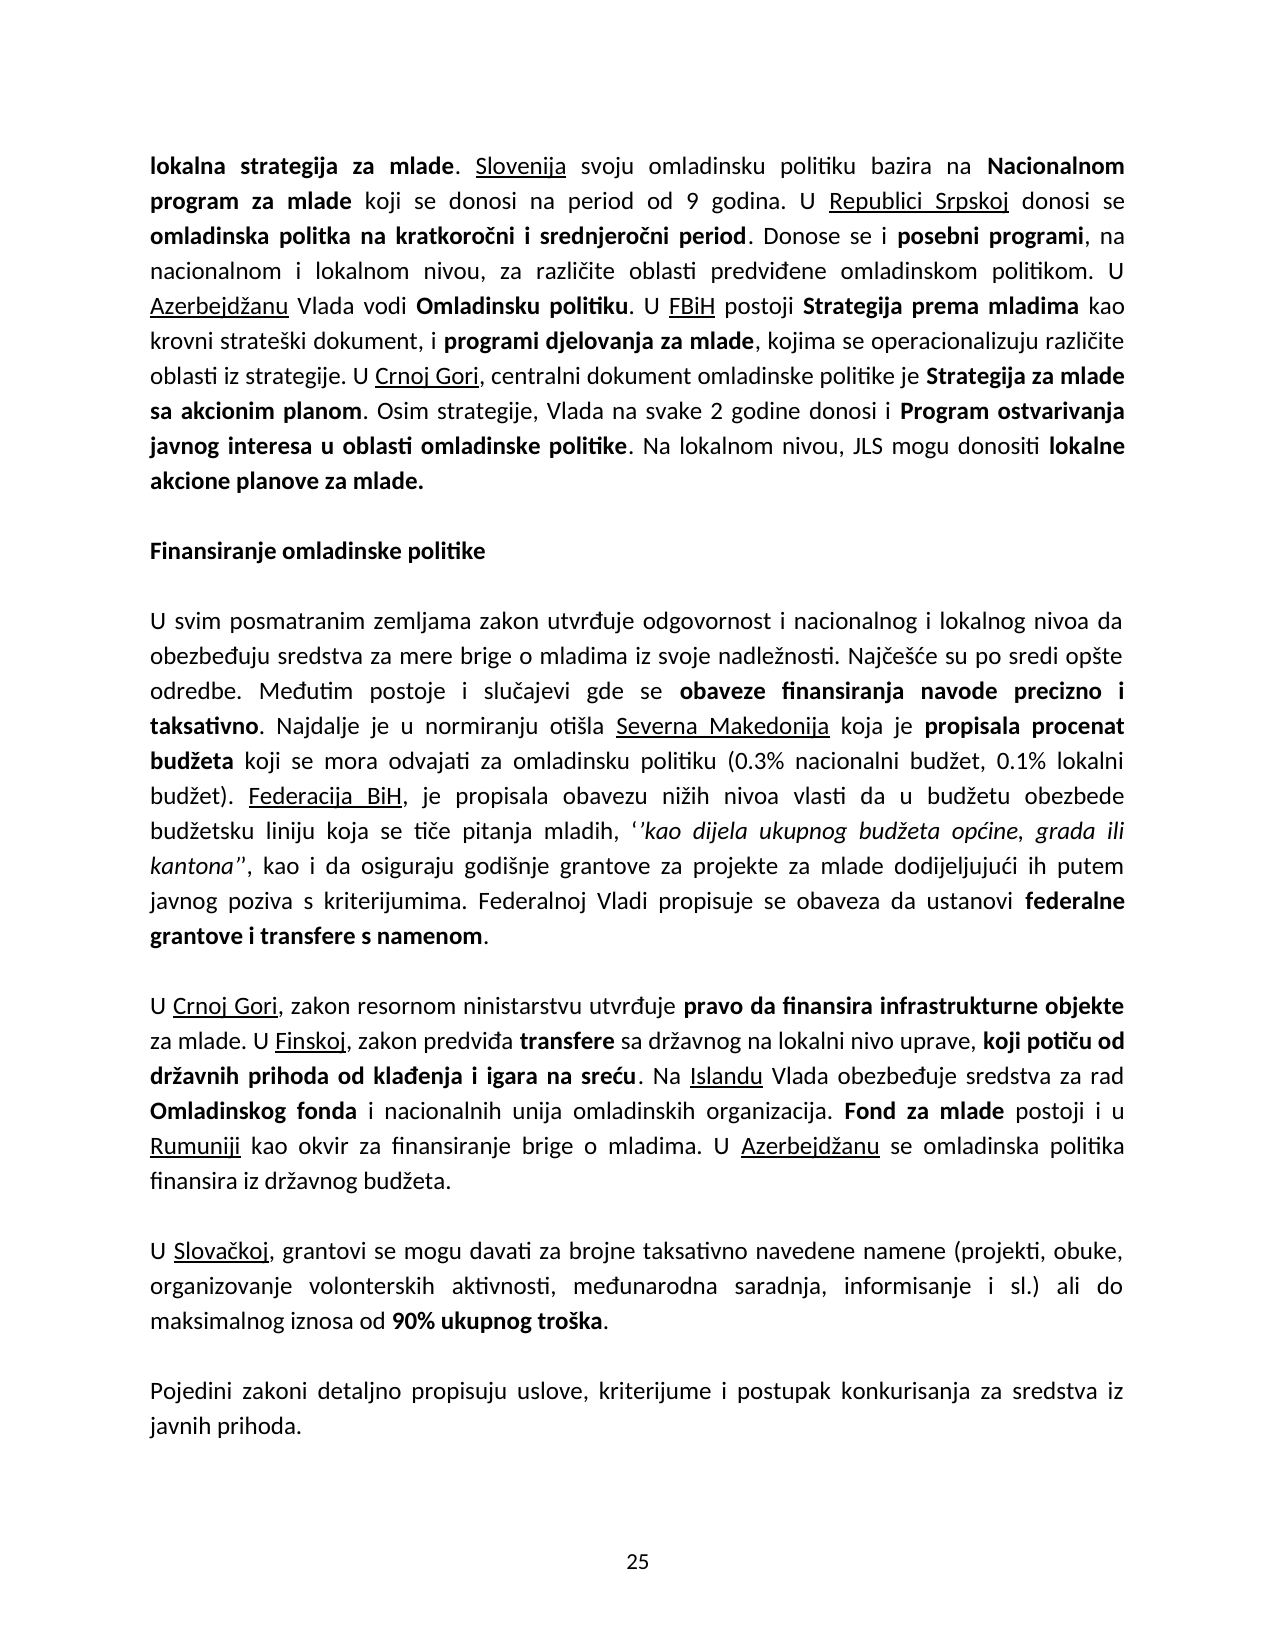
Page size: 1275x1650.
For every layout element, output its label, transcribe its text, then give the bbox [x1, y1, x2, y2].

text U Slovačkoj, grantovi se mogu davati za brojne taksativno navedene namene (projekti, obuke, organizovanje volonterskih aktivnosti, međunarodna saradnja, informisanje i sl.) ali do maksimalnog iznosa od 90% ukupnog troška. [150, 1235, 1125, 1336]
text Finansiranje omladinske politike [150, 535, 1125, 566]
text U svim posmatranim zemljama zakon utvrđuje odgovornost i nacionalnog i lokalnog nivoa da obezbeđuju sredstva za mere brige o mladima iz svoje nadležnosti. Najčešće su po sredi opšte odredbe. Međutim postoje i slučajevi gde se obaveze finansiranja navode precizno i taksativno. Najdalje je u normiranju otišla Severna Makedonija koja je propisala procenat budžeta koji se mora odvajati za omladinsku politiku (0.3% nacionalni budžet, 0.1% lokalni budžet). Federacija BiH, je propisala obavezu nižih nivoa vlasti da u budžetu obezbede budžetsku liniju koja se tiče pitanja mladih, ‘’kao dijela ukupnog budžeta općine, grada ili kantona’’, kao i da osiguraju godišnje grantove za projekte za mlade dodijeljujući ih putem javnog poziva s kriterijumima. Federalnoj Vladi propisuje se obaveza da ustanovi federalne grantove i transfere s namenom. [150, 605, 1125, 951]
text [150, 150, 1125, 496]
text Pojedini zakoni detaljno propisuju uslove, kriterijume i postupak konkurisanja za sredstva iz javnih prihoda. [150, 1375, 1125, 1441]
text U Crnoj Gori, zakon resornom ninistarstvu utvrđuje pravo da finansira infrastrukturne objekte za mlade. U Finskoj, zakon predviđa transfere sa državnog na lokalni nivo uprave, koji potiču od državnih prihoda od klađenja i igara na sreću. Na Islandu Vlada obezbeđuje sredstva za rad Omladinskog fonda i nacionalnih unija omladinskih organizacija. Fond za mlade postoji i u Rumuniji kao okvir za finansiranje brige o mladima. U Azerbejdžanu se omladinska politika finansira iz državnog budžeta. [150, 990, 1125, 1196]
